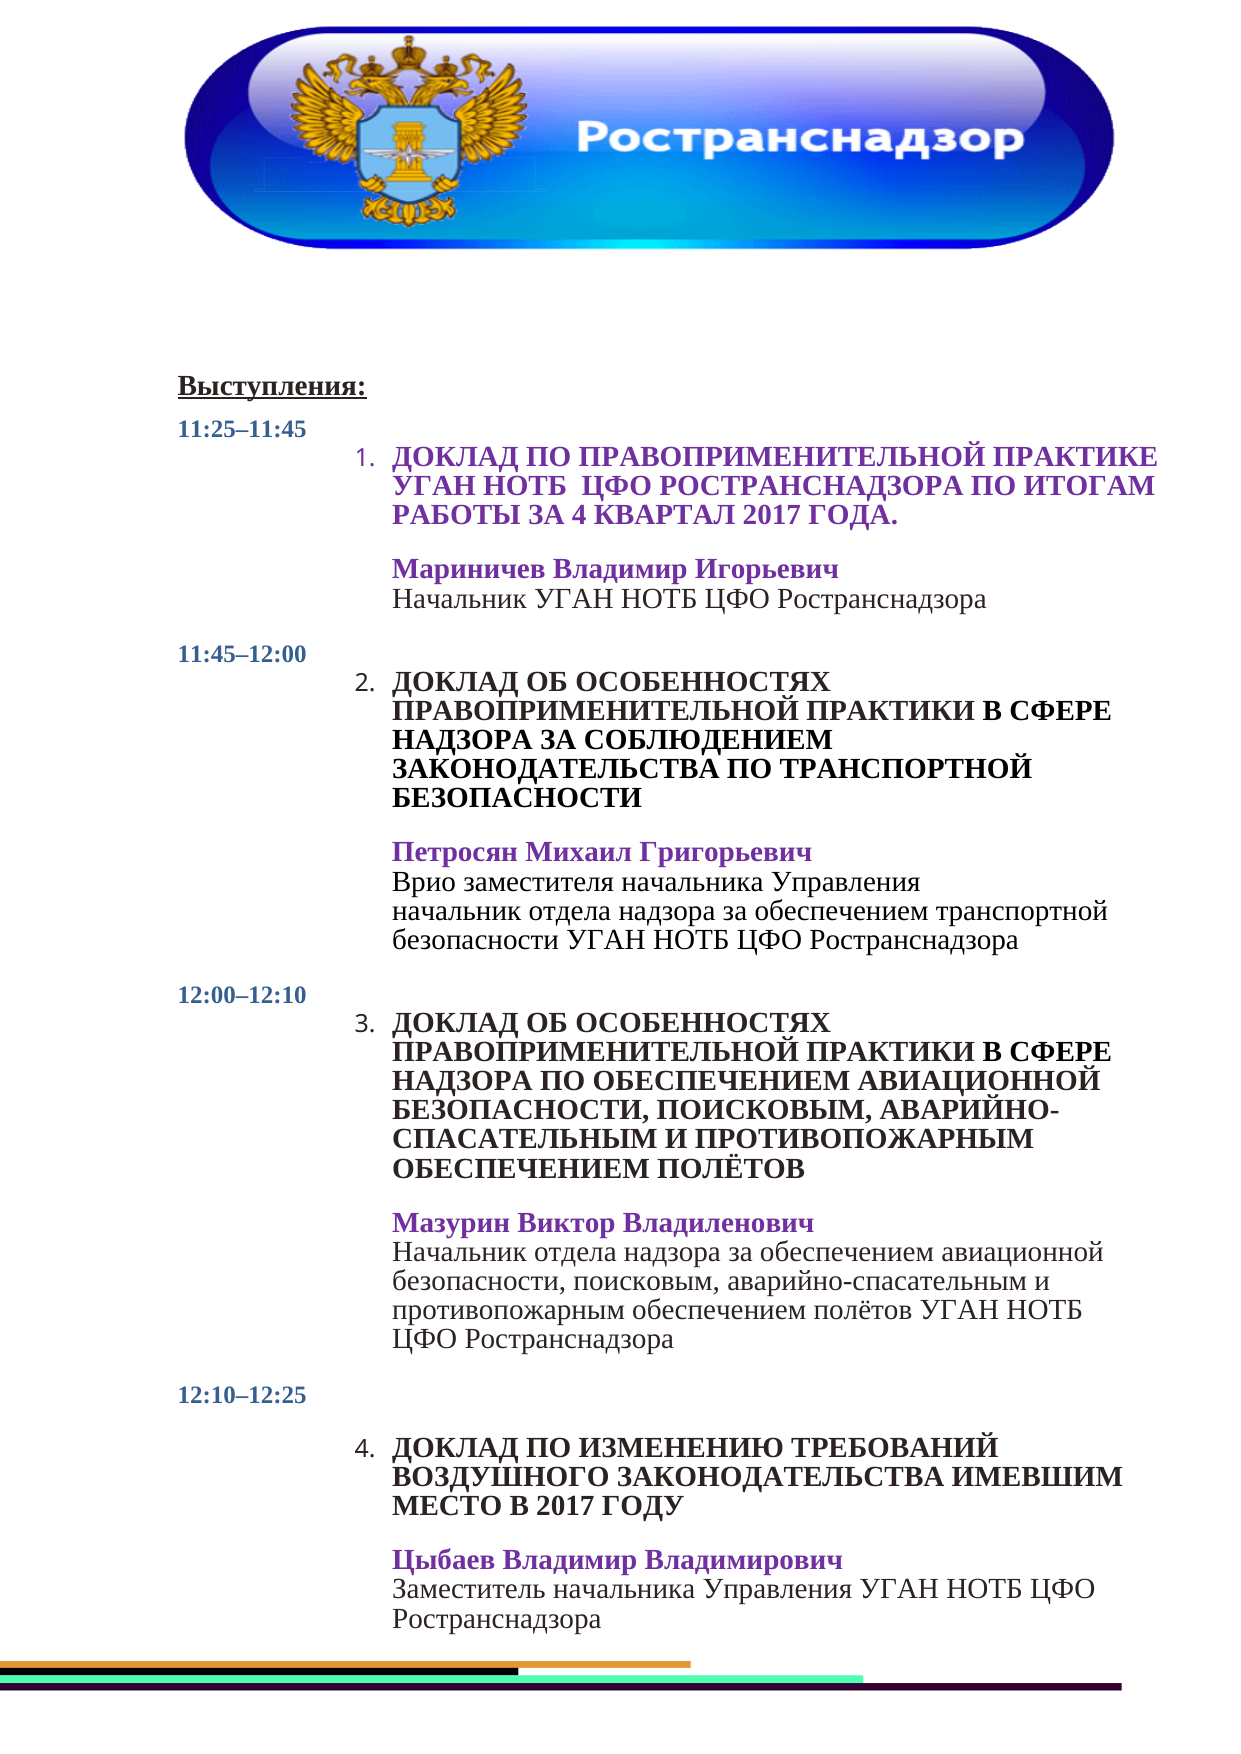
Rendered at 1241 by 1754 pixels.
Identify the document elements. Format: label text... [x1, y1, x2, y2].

list Доклад по правоприменительной практике УГАН НОТБ ЦФО Ространснадзора по итогам работы за 4 квартал 2017 года. [354, 443, 1167, 531]
text начальник отдела надзора за обеспечением транспортной безопасности УГАН НОТБ ЦФО Ространснадзора [392, 897, 1138, 955]
text Мариничев Владимир Игорьевич [392, 556, 1167, 585]
picture [0, 1661, 1122, 1751]
text Начальник отдела надзора за обеспечением авиационной безопасности, поисковым, аварийно-спасательным и противопожарным обеспечением полётов УГАН НОТБ ЦФО Ространснадзора [392, 1238, 1138, 1355]
text 11:45–12:00 [177, 639, 1167, 668]
list Доклад об особенностях правоприменительной практики в сфере надзора за соблюдением законодательства по транспортной безопасности [354, 668, 1167, 813]
text Цыбаев Владимир Владимирович [392, 1546, 1167, 1576]
text 11:25–11:45 [177, 414, 1167, 443]
text Выступления: [177, 368, 1167, 402]
picture [177, 24, 1121, 253]
text 12:10–12:25 [177, 1380, 1167, 1409]
text Заместитель начальника Управления УГАН НОТБ ЦФО Ространснадзора [392, 1576, 1167, 1634]
text Мазурин Виктор Владиленович [392, 1209, 1167, 1238]
text Петросян Михаил Григорьевич [392, 838, 1138, 868]
text Начальник УГАН НОТБ ЦФО Ространснадзора [392, 585, 1167, 614]
text Врио заместителя начальника Управления [392, 868, 1138, 897]
list Доклад об особенностях правоприменительной практики в сфере надзора по обеспечением авиационной безопасности, поисковым, аварийно-спасательным и противопожарным обеспечением полётов [354, 1009, 1167, 1184]
list Доклад по Изменению требований воздушного законодательства имевшим место в 2017 году [354, 1434, 1167, 1521]
text 12:00–12:10 [177, 980, 1167, 1009]
